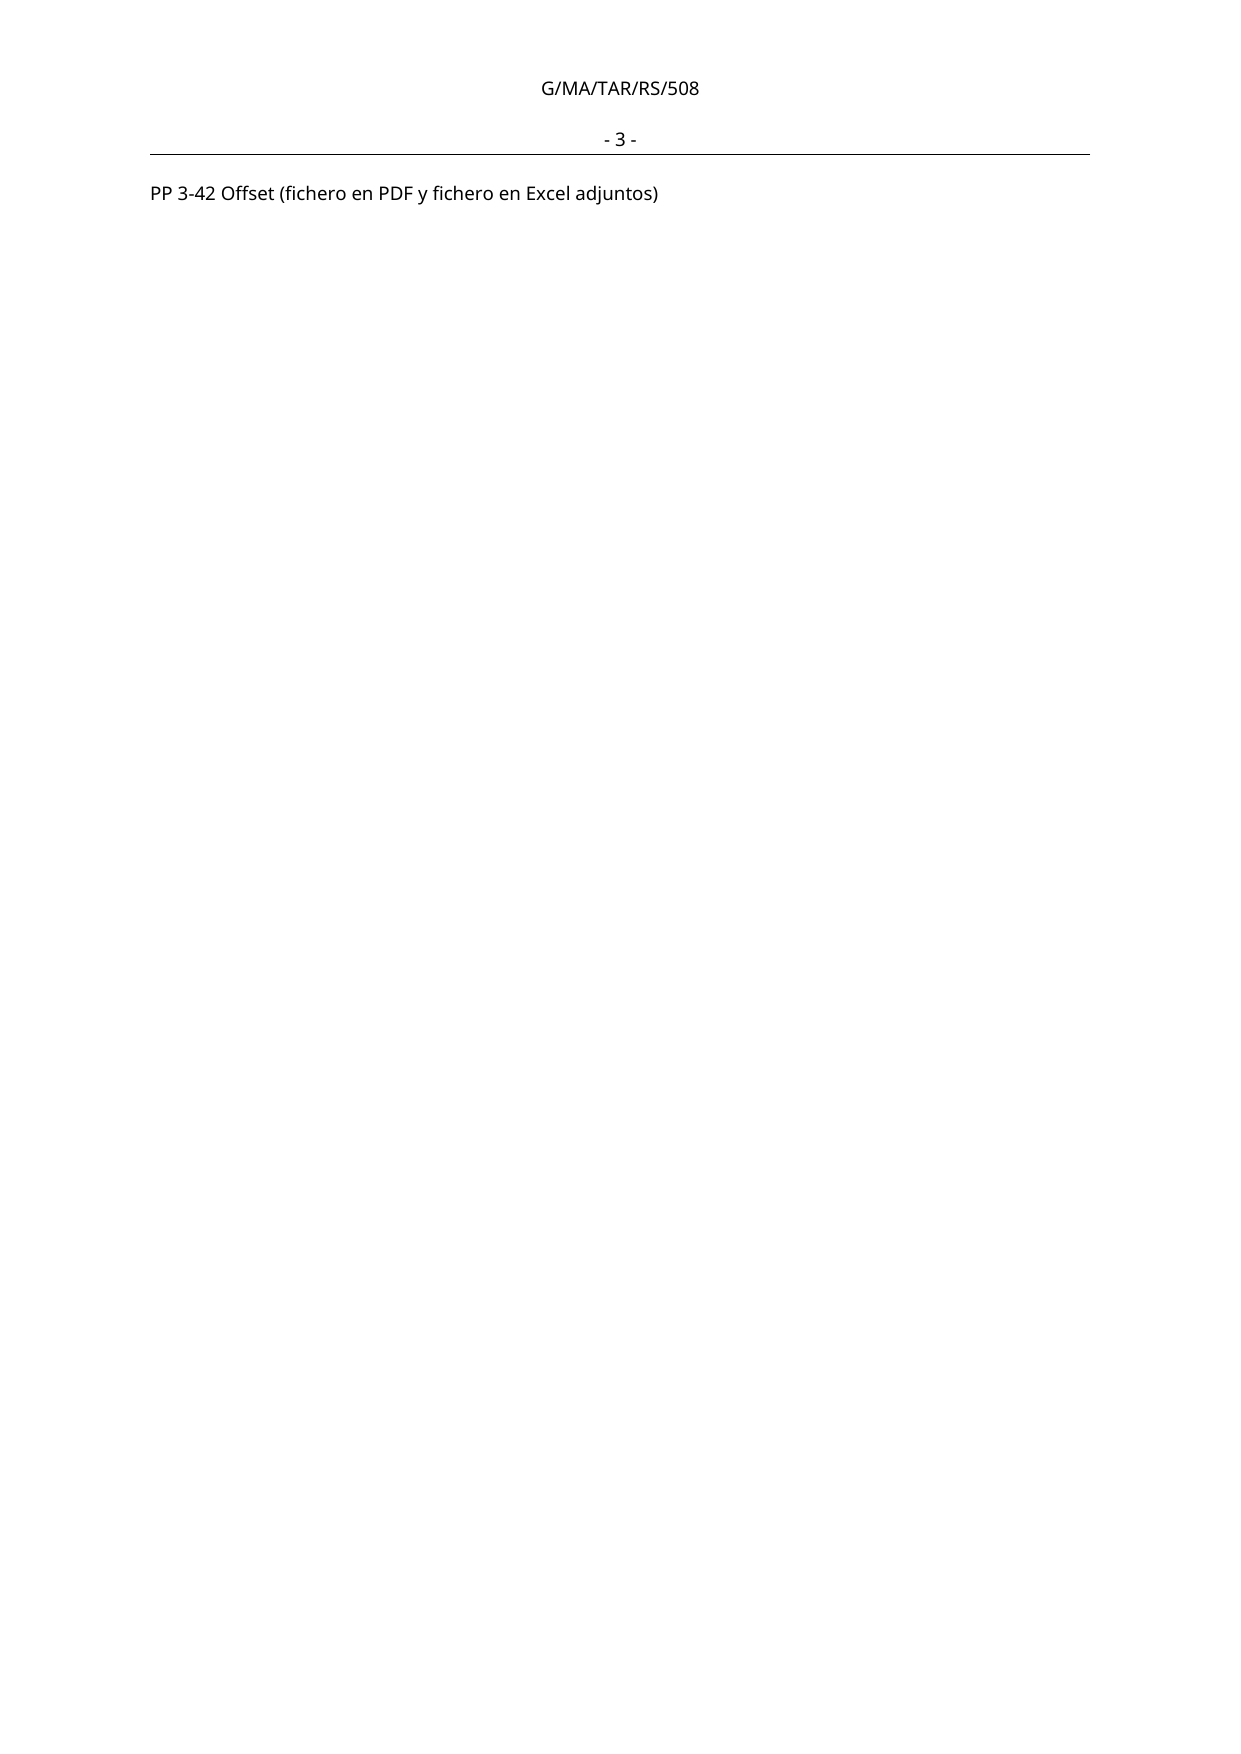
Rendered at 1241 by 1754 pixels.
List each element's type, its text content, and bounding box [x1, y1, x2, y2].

text PP 3-42 Offset (fichero en PDF y fichero en Excel adjuntos) [150, 180, 1090, 206]
